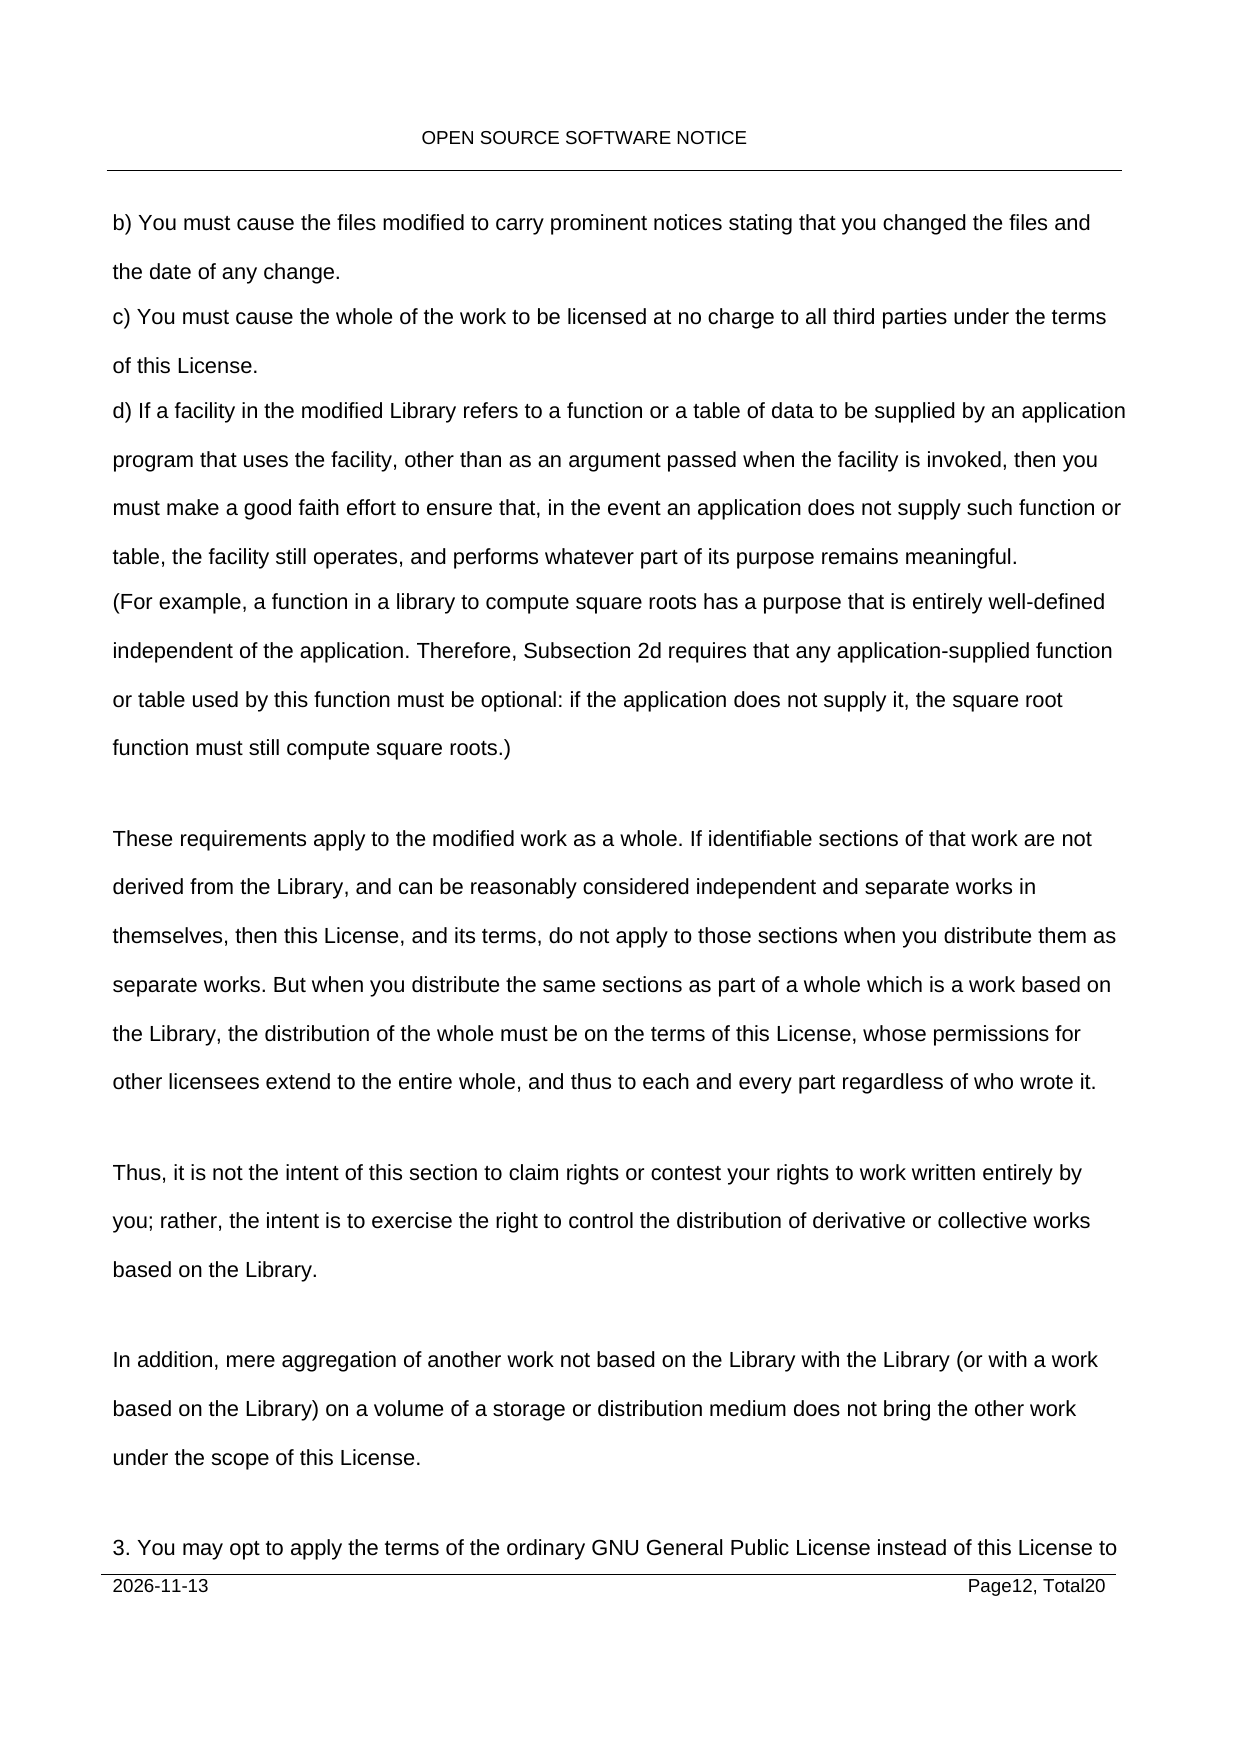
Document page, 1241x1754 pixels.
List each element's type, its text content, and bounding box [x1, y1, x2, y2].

text (For example, a function in a library to compute square roots has a purpose that is entirely well-defined independent of the application. Therefore, Subsection 2d requires that any application-supplied function or table used by this function must be optional: if the application does not supply it, the square root function must still compute square roots.) [112, 585, 1128, 764]
text b) You must cause the files modified to carry prominent notices stating that you changed the files and the date of any change. [112, 206, 1128, 288]
text Thus, it is not the intent of this section to claim rights or contest your rights to work written entirely by you; rather, the intent is to exercise the right to control the distribution of derivative or collective works based on the Library. [112, 1156, 1128, 1286]
text c) You must cause the whole of the work to be licensed at no charge to all third parties under the terms of this License. [112, 300, 1128, 381]
text In addition, mere aggregation of another work not based on the Library with the Library (or with a work based on the Library) on a volume of a storage or distribution medium does not bring the other work under the scope of this License. [112, 1343, 1128, 1473]
text d) If a facility in the modified Library refers to a function or a table of data to be supplied by an application program that uses the facility, other than as an argument passed when the facility is invoked, then you must make a good faith effort to ensure that, in the event an application does not supply such function or table, the facility still operates, and performs whatever part of its purpose remains meaningful. [112, 394, 1128, 573]
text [112, 1531, 1128, 1564]
text These requirements apply to the modified work as a whole. If identifiable sections of that work are not derived from the Library, and can be reasonably considered independent and separate works in themselves, then this License, and its terms, do not apply to those sections when you distribute them as separate works. But when you distribute the same sections as part of a whole which is a work based on the Library, the distribution of the whole must be on the terms of this License, whose permissions for other licensees extend to the entire whole, and thus to each and every part regardless of who wrote it. [112, 822, 1128, 1098]
